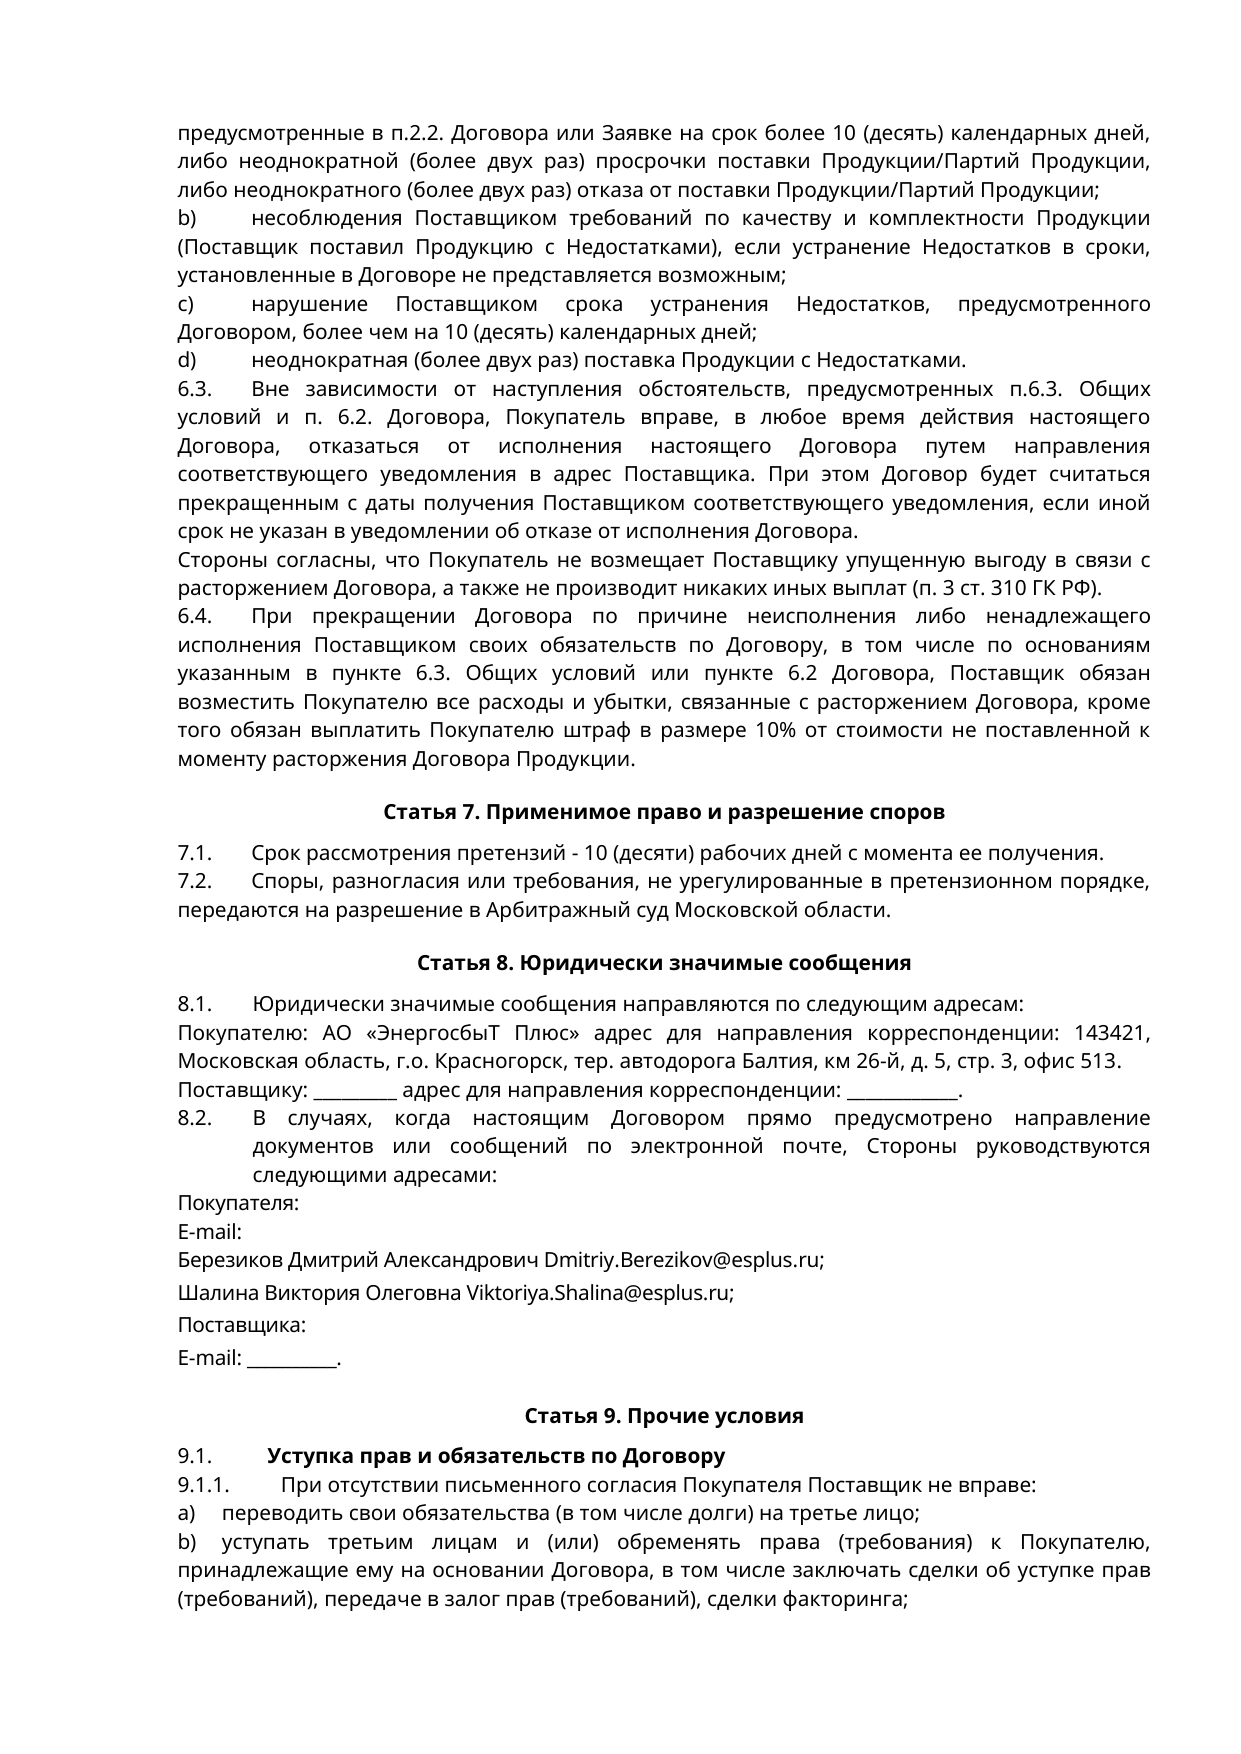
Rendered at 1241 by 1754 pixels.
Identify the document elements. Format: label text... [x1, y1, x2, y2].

list При прекращении Договора по причине неисполнения либо ненадлежащего исполнения Поставщиком своих обязательств по Договору, в том числе по основаниям указанным в пункте 6.3. Общих условий или пункте 6.2 Договора, Поставщик обязан возместить Покупателю все расходы и убытки, связанные с расторжением Договора, кроме того обязан выплатить Покупателю штраф в размере 10% от стоимости не поставленной к моменту расторжения Договора Продукции. [177, 602, 1152, 772]
text Статья 7. Применимое право и разрешение споров [177, 797, 1152, 826]
list неоднократная (более двух раз) поставка Продукции с Недостатками. [177, 346, 1152, 374]
text Покупателя: [177, 1188, 1152, 1217]
list нарушение Поставщиком срока устранения Недостатков, предусмотренного Договором, более чем на 10 (десять) календарных дней; [177, 289, 1152, 346]
list При отсутствии письменного согласия Покупателя Поставщик не вправе: [177, 1470, 1152, 1498]
list Вне зависимости от наступления обстоятельств, предусмотренных п.6.3. Общих условий и п. 6.2. Договора, Покупатель вправе, в любое время действия настоящего Договора, отказаться от исполнения настоящего Договора путем направления соответствующего уведомления в адрес Поставщика. При этом Договор будет считаться прекращенным с даты получения Поставщиком соответствующего уведомления, если иной срок не указан в уведомлении об отказе от исполнения Договора. [177, 374, 1152, 545]
list Срок рассмотрения претензий - 10 (десяти) рабочих дней с момента ее получения. [177, 838, 1152, 867]
list Уступка прав и обязательств по Договору [177, 1442, 1152, 1470]
list Покупателю: АО «ЭнергосбыТ Плюс» адрес для направления корреспонденции: 143421, Московская область, г.о. Красногорск, тер. автодорога Балтия, км 26-й, д. 5, стр. 3, офис 513. [177, 1018, 1152, 1075]
text Поставщика: E-mail: __________. [177, 1311, 1152, 1372]
list переводить свои обязательства (в том числе долги) на третье лицо; [177, 1498, 1152, 1527]
list В случаях, когда настоящим Договором прямо предусмотрено направление документов или сообщений по электронной почте, Стороны руководствуются следующими адресами: [177, 1103, 1152, 1188]
list несоблюдения Поставщиком требований по качеству и комплектности Продукции (Поставщик поставил Продукцию с Недостатками), если устранение Недостатков в сроки, установленные в Договоре не представляется возможным; [177, 203, 1152, 289]
list E-mail: [177, 1217, 1152, 1245]
list Споры, разногласия или требования, не урегулированные в претензионном порядке, передаются на разрешение в Арбитражный суд Московской области. [177, 867, 1152, 923]
text Шалина Виктория Олеговна Viktoriya.Shalina@esplus.ru; [177, 1278, 1152, 1306]
text Статья 9. Прочие условия [177, 1401, 1152, 1429]
text Поставщику: _________ адрес для направления корреспонденции: ____________. [177, 1075, 1152, 1103]
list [177, 118, 1152, 203]
text Березиков Дмитрий Александрович Dmitriy.Berezikov@esplus.ru; [177, 1245, 1152, 1274]
list уступать третьим лицам и (или) обременять права (требования) к Покупателю, принадлежащие ему на основании Договора, в том числе заключать сделки об уступке прав (требований), передаче в залог прав (требований), сделки факторинга; [177, 1527, 1152, 1612]
list Стороны согласны, что Покупатель не возмещает Поставщику упущенную выгоду в связи с расторжением Договора, а также не производит никаких иных выплат (п. 3 ст. 310 ГК РФ). [177, 545, 1152, 602]
list Юридически значимые сообщения направляются по следующим адресам: [177, 989, 1152, 1018]
text Статья 8. Юридически значимые сообщения [177, 948, 1152, 977]
